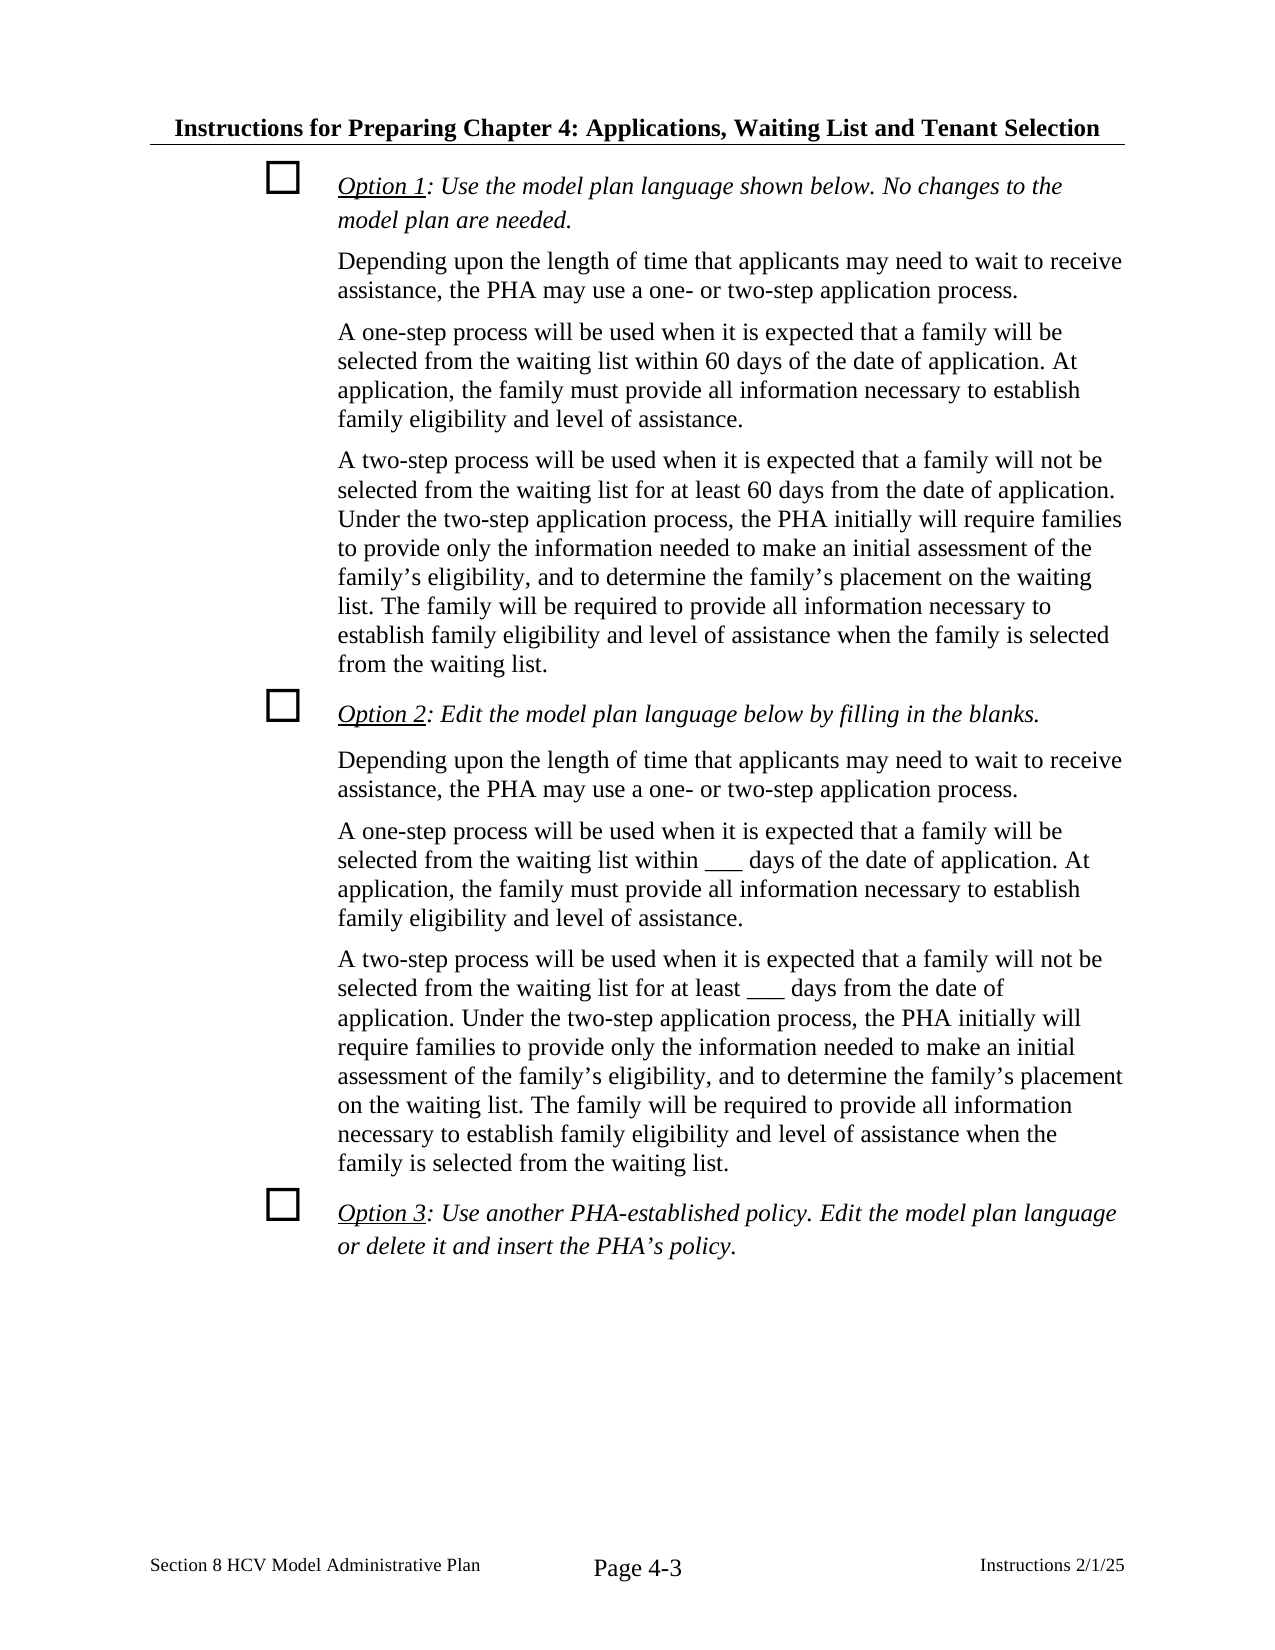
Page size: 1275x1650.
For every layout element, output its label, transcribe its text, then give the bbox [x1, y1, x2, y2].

text A one-step process will be used when it is expected that a family will be selected from the waiting list within ___ days of the date of application. At application, the family must provide all information necessary to establish family eligibility and level of assistance. [337, 816, 1125, 932]
text Option 3: Use another PHA-established policy. Edit the model plan language or delete it and insert the PHA’s policy. [262, 1189, 1125, 1260]
text A one-step process will be used when it is expected that a family will be selected from the waiting list within 60 days of the date of application. At application, the family must provide all information necessary to establish family eligibility and level of assistance. [337, 317, 1125, 433]
text Option 1: Use the model plan language shown below. No changes to the model plan are needed. [262, 162, 1125, 233]
text Option 2: Edit the model plan language below by filling in the blanks. [262, 690, 1125, 732]
text Depending upon the length of time that applicants may need to wait to receive assistance, the PHA may use a one- or two-step application process. [337, 246, 1125, 304]
text A two-step process will be used when it is expected that a family will not be selected from the waiting list for at least ___ days from the date of application. Under the two-step application process, the PHA initially will require families to provide only the information needed to make an initial assessment of the family’s eligibility, and to determine the family’s placement on the waiting list. The family will be required to provide all information necessary to establish family eligibility and level of assistance when the family is selected from the waiting list. [337, 944, 1125, 1177]
text A two-step process will be used when it is expected that a family will not be selected from the waiting list for at least 60 days from the date of application. Under the two-step application process, the PHA initially will require families to provide only the information needed to make an initial assessment of the family’s eligibility, and to determine the family’s placement on the waiting list. The family will be required to provide all information necessary to establish family eligibility and level of assistance when the family is selected from the waiting list. [337, 445, 1125, 678]
text Depending upon the length of time that applicants may need to wait to receive assistance, the PHA may use a one- or two-step application process. [337, 745, 1125, 803]
